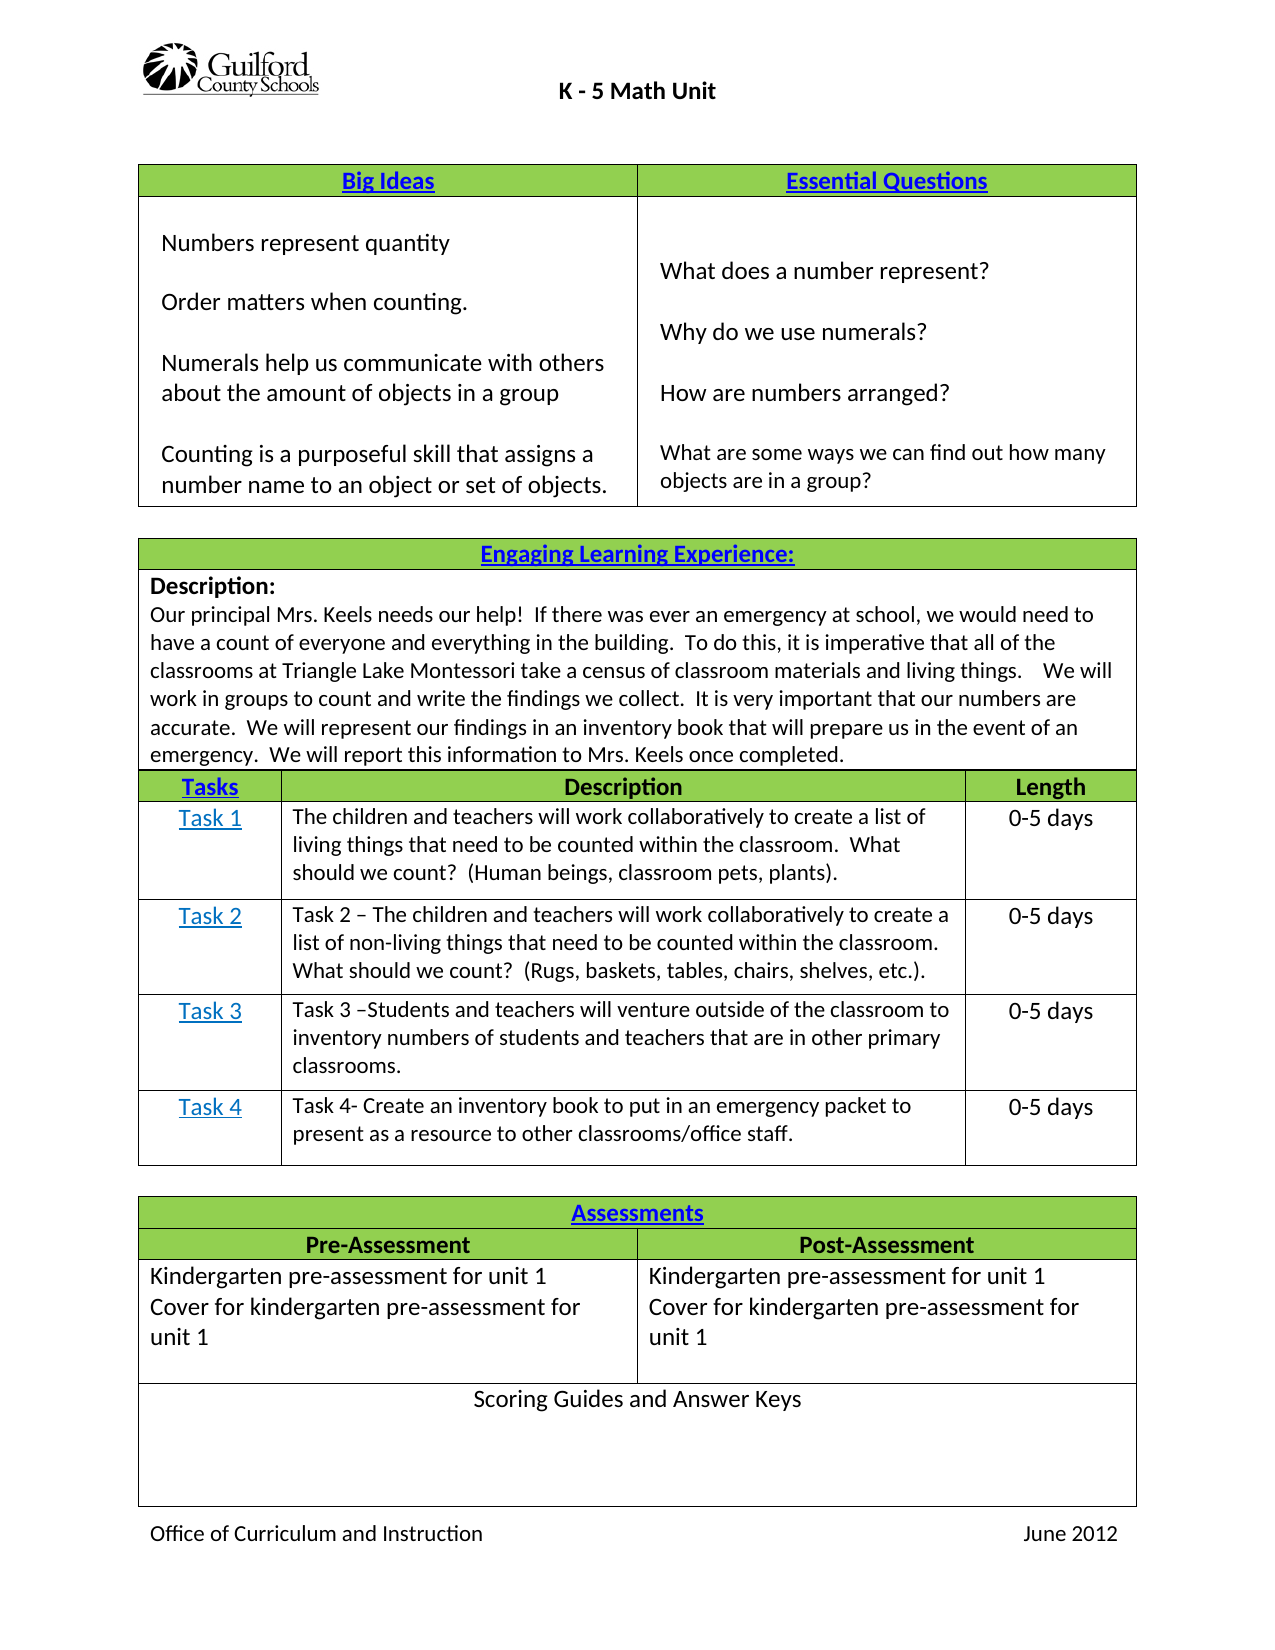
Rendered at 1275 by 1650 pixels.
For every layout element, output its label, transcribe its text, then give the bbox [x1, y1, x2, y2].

table_cell [638, 197, 1136, 506]
table_cell 0-5 days [966, 900, 1136, 994]
table_cell The children and teachers will work collaboratively to create a list of living things that need to be counted within the classroom. What should we count? (Human beings, classroom pets, plants). [282, 802, 965, 899]
table_header Tasks [139, 771, 281, 801]
table_cell 0-5 days [966, 995, 1136, 1090]
table_header Essential Questions [638, 165, 1136, 196]
table_cell Task 3 –Students and teachers will venture outside of the classroom to inventory numbers of students and teachers that are in other primary classrooms. [282, 995, 965, 1090]
table_cell [139, 197, 637, 506]
table_header Length [966, 771, 1136, 801]
table_cell Task 4 [139, 1091, 281, 1164]
table_header Engaging Learning Experience: [139, 539, 1136, 569]
table_header Description [282, 771, 965, 801]
table_cell 0-5 days [966, 802, 1136, 899]
table_cell Description: Our principal Mrs. Keels needs our help! If there was ever an emergency at school, we would need to have a count of everyone and everything in the building. To do this, it is imperative that all of the classrooms at Triangle Lake Montessori take a census of classroom materials and living things. We will work in groups to count and write the findings we collect. It is very important that our numbers are accurate. We will represent our findings in an inventory book that will prepare us in the event of an emergency. We will report this information to Mrs. Keels once completed. [139, 570, 1136, 769]
table_cell Scoring Guides and Answer Keys [139, 1384, 1136, 1506]
table_cell Task 1 [139, 802, 281, 899]
table_header Assessments [139, 1197, 1136, 1228]
table_cell Post-Assessment [638, 1229, 1136, 1259]
table_cell Kindergarten pre-assessment for unit 1 Cover for kindergarten pre-assessment for unit 1 [638, 1260, 1136, 1382]
table_cell Task 3 [139, 995, 281, 1090]
table_header Big Ideas [139, 165, 637, 196]
picture [138, 38, 322, 100]
table_cell Task 2 – The children and teachers will work collaboratively to create a list of non-living things that need to be counted within the classroom. What should we count? (Rugs, baskets, tables, chairs, shelves, etc.). [282, 900, 965, 994]
table_cell Task 4- Create an inventory book to put in an emergency packet to present as a resource to other classrooms/office staff. [282, 1091, 965, 1164]
table_cell 0-5 days [966, 1091, 1136, 1164]
table_cell Pre-Assessment [139, 1229, 637, 1259]
table_cell Task 2 [139, 900, 281, 994]
table_cell Kindergarten pre-assessment for unit 1 Cover for kindergarten pre-assessment for unit 1 [139, 1260, 637, 1382]
